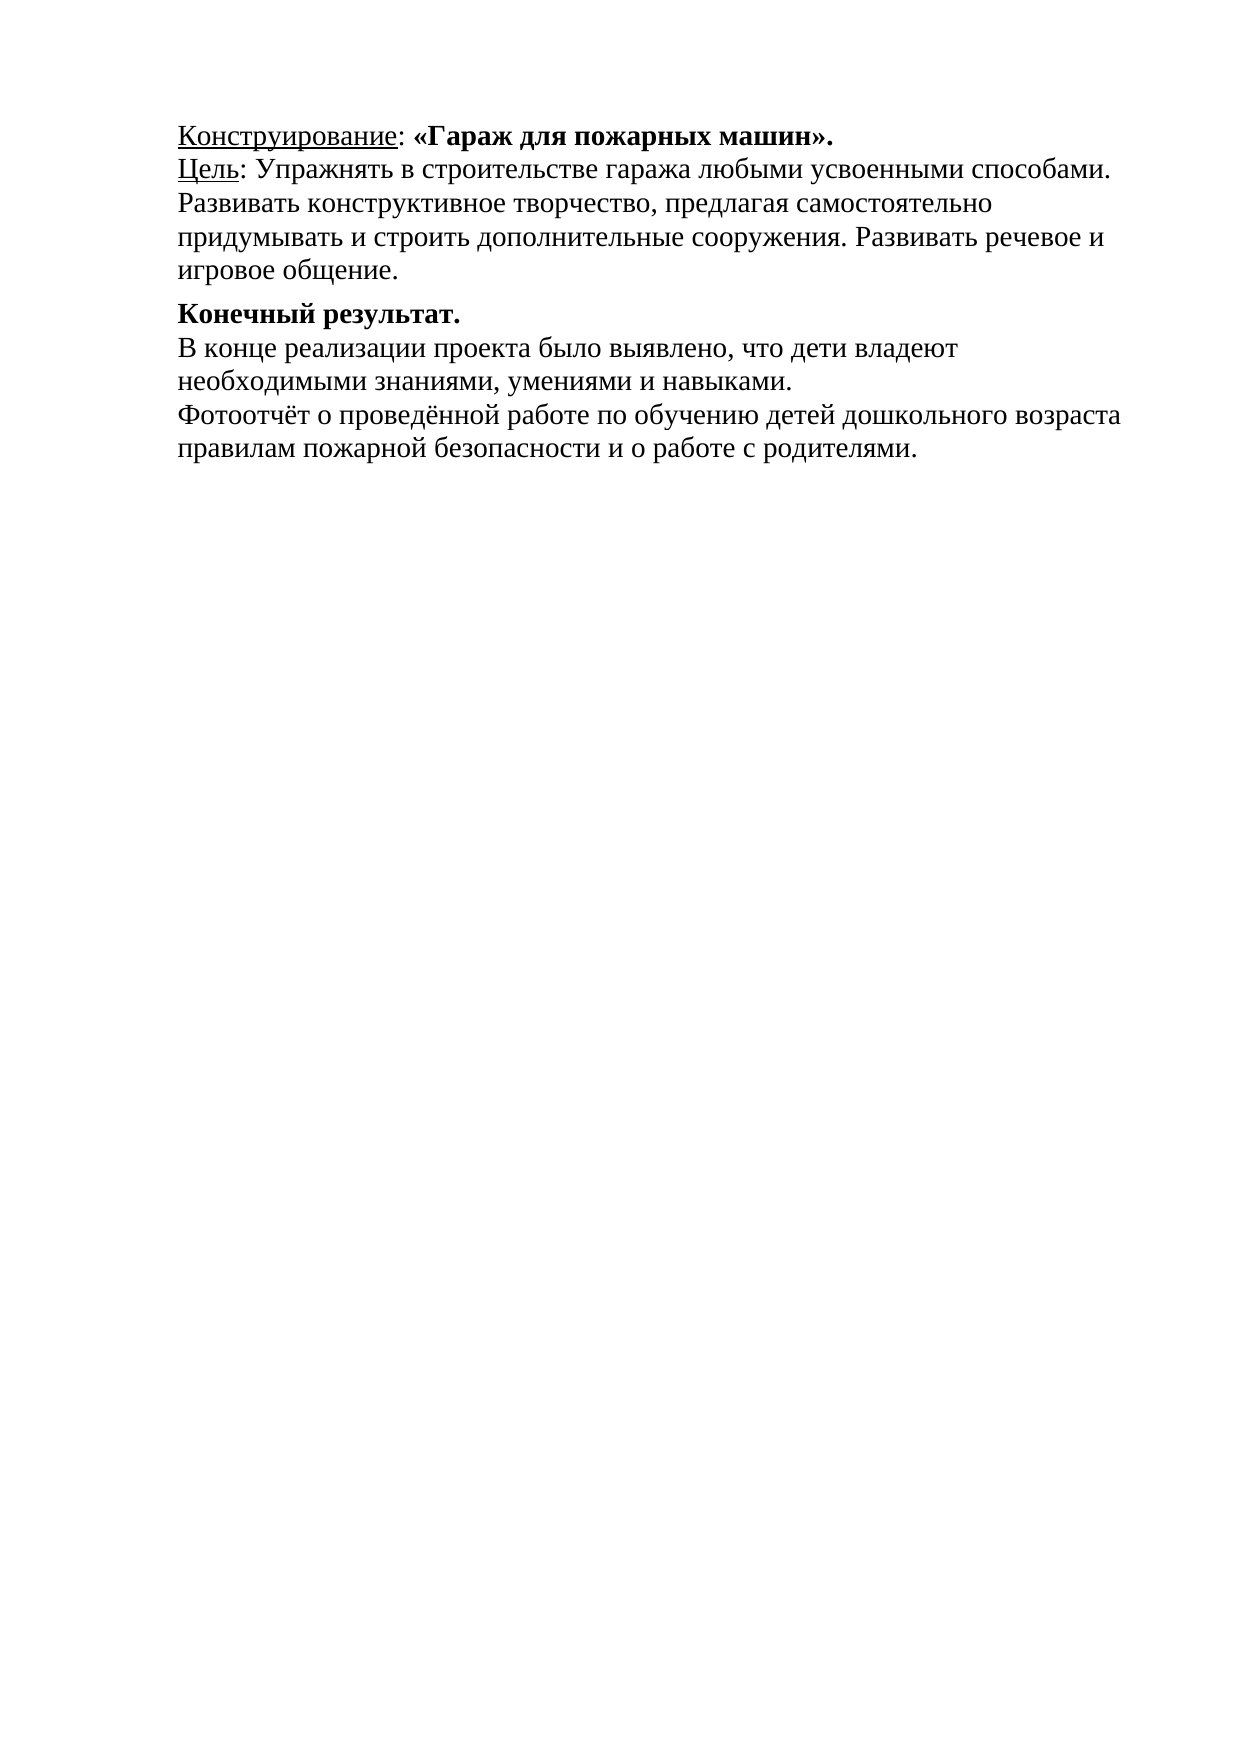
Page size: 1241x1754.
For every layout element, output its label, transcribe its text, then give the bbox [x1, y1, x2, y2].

text Конечный результат. В конце реализации проекта было выявлено, что дети владеют необходимыми знаниями, умениями и навыками. [177, 296, 1152, 397]
text Фотоотчёт о проведённой работе по обучению детей дошкольного возраста правилам пожарной безопасности и о работе с родителями. [918, 397, 1152, 464]
text Конструирование: «Гараж для пожарных машин». Цель: Упражнять в строительстве гаража любыми усвоенными способами. Развивать конструктивное творчество, предлагая самостоятельно придумывать и строить дополнительные сооружения. Развивать речевое и игровое общение. [177, 118, 1152, 286]
